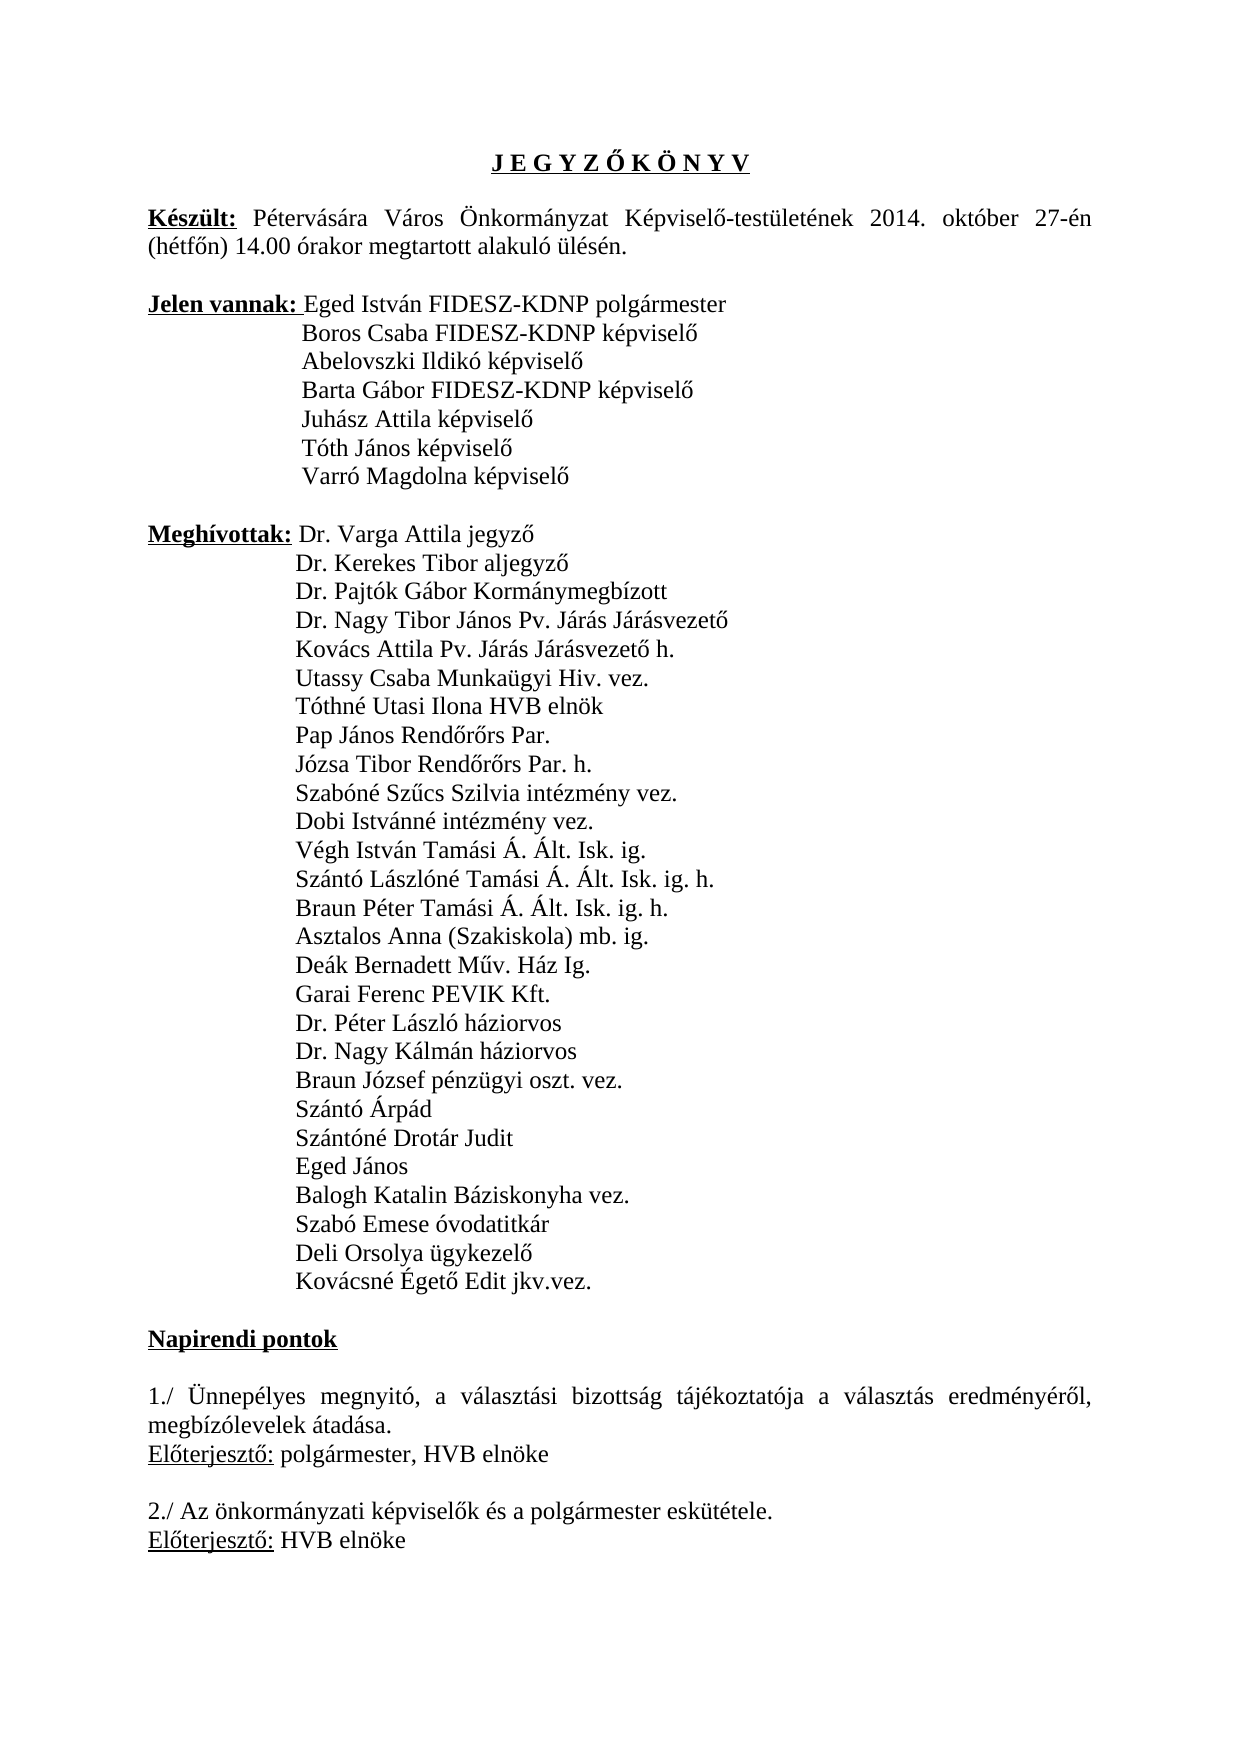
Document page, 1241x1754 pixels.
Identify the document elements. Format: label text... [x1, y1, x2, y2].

text Kovácsné Égető Edit jkv.vez. [148, 1266, 1093, 1295]
text Szabó Emese óvodatitkár [148, 1209, 1093, 1238]
text J E G Y Z Ő K Ö N Y V [148, 148, 1093, 176]
text Abelovszki Ildikó képviselő [148, 346, 1093, 375]
text 1./ Ünnepélyes megnyitó, a választási bizottság tájékoztatója a választás eredményéről, megbízólevelek átadása. [148, 1381, 1093, 1439]
text Barta Gábor FIDESZ-KDNP képviselő [148, 375, 1093, 404]
text Meghívottak: Dr. Varga Attila jegyző [148, 519, 1093, 548]
text Dobi Istvánné intézmény vez. [148, 806, 1093, 835]
text Jelen vannak: Eged István FIDESZ-KDNP polgármester [148, 289, 1093, 318]
text Dr. Péter László háziorvos [148, 1008, 1093, 1036]
text Dr. Pajtók Gábor Kormánymegbízott [148, 576, 1093, 605]
text Braun Péter Tamási Á. Ált. Isk. ig. h. [148, 893, 1093, 921]
text 2./ Az önkormányzati képviselők és a polgármester eskütétele. [148, 1496, 1093, 1525]
text Készült: Pétervására Város Önkormányzat Képviselő-testületének 2014. október 27-én (hétfőn) 14.00 órakor megtartott alakuló ülésén. [148, 203, 1093, 260]
text Szántó Árpád [148, 1094, 1093, 1123]
text Előterjesztő: polgármester, HVB elnöke [148, 1439, 1093, 1468]
text Braun József pénzügyi oszt. vez. [148, 1065, 1093, 1094]
text Dr. Nagy Tibor János Pv. Járás Járásvezető [148, 605, 1093, 634]
text Tóthné Utasi Ilona HVB elnök [148, 691, 1093, 720]
text Eged János [148, 1151, 1093, 1180]
text Deli Orsolya ügykezelő [148, 1238, 1093, 1266]
text Deák Bernadett Műv. Ház Ig. [148, 950, 1093, 979]
text Boros Csaba FIDESZ-KDNP képviselő [148, 318, 1093, 346]
text Előterjesztő: HVB elnöke [148, 1525, 1093, 1554]
text Józsa Tibor Rendőrőrs Par. h. [221, 749, 1093, 778]
text Napirendi pontok [148, 1324, 1093, 1353]
text Dr. Nagy Kálmán háziorvos [148, 1036, 1093, 1065]
text Tóth János képviselő [148, 433, 1093, 461]
text Pap János Rendőrőrs Par. [221, 720, 1093, 749]
text Garai Ferenc PEVIK Kft. [148, 979, 1093, 1008]
text Varró Magdolna képviselő [148, 461, 1093, 490]
text Kovács Attila Pv. Járás Járásvezető h. [148, 634, 1093, 663]
text Végh István Tamási Á. Ált. Isk. ig. [148, 835, 1093, 864]
text Balogh Katalin Báziskonyha vez. [148, 1180, 1093, 1209]
text Asztalos Anna (Szakiskola) mb. ig. [148, 921, 1093, 950]
text Dr. Kerekes Tibor aljegyző [148, 548, 1093, 576]
text Juhász Attila képviselő [148, 404, 1093, 433]
text Szabóné Szűcs Szilvia intézmény vez. [148, 778, 1093, 806]
text Utassy Csaba Munkaügyi Hiv. vez. [148, 663, 1093, 691]
text Szántó Lászlóné Tamási Á. Ált. Isk. ig. h. [148, 864, 1093, 893]
text Szántóné Drotár Judit [148, 1123, 1093, 1151]
